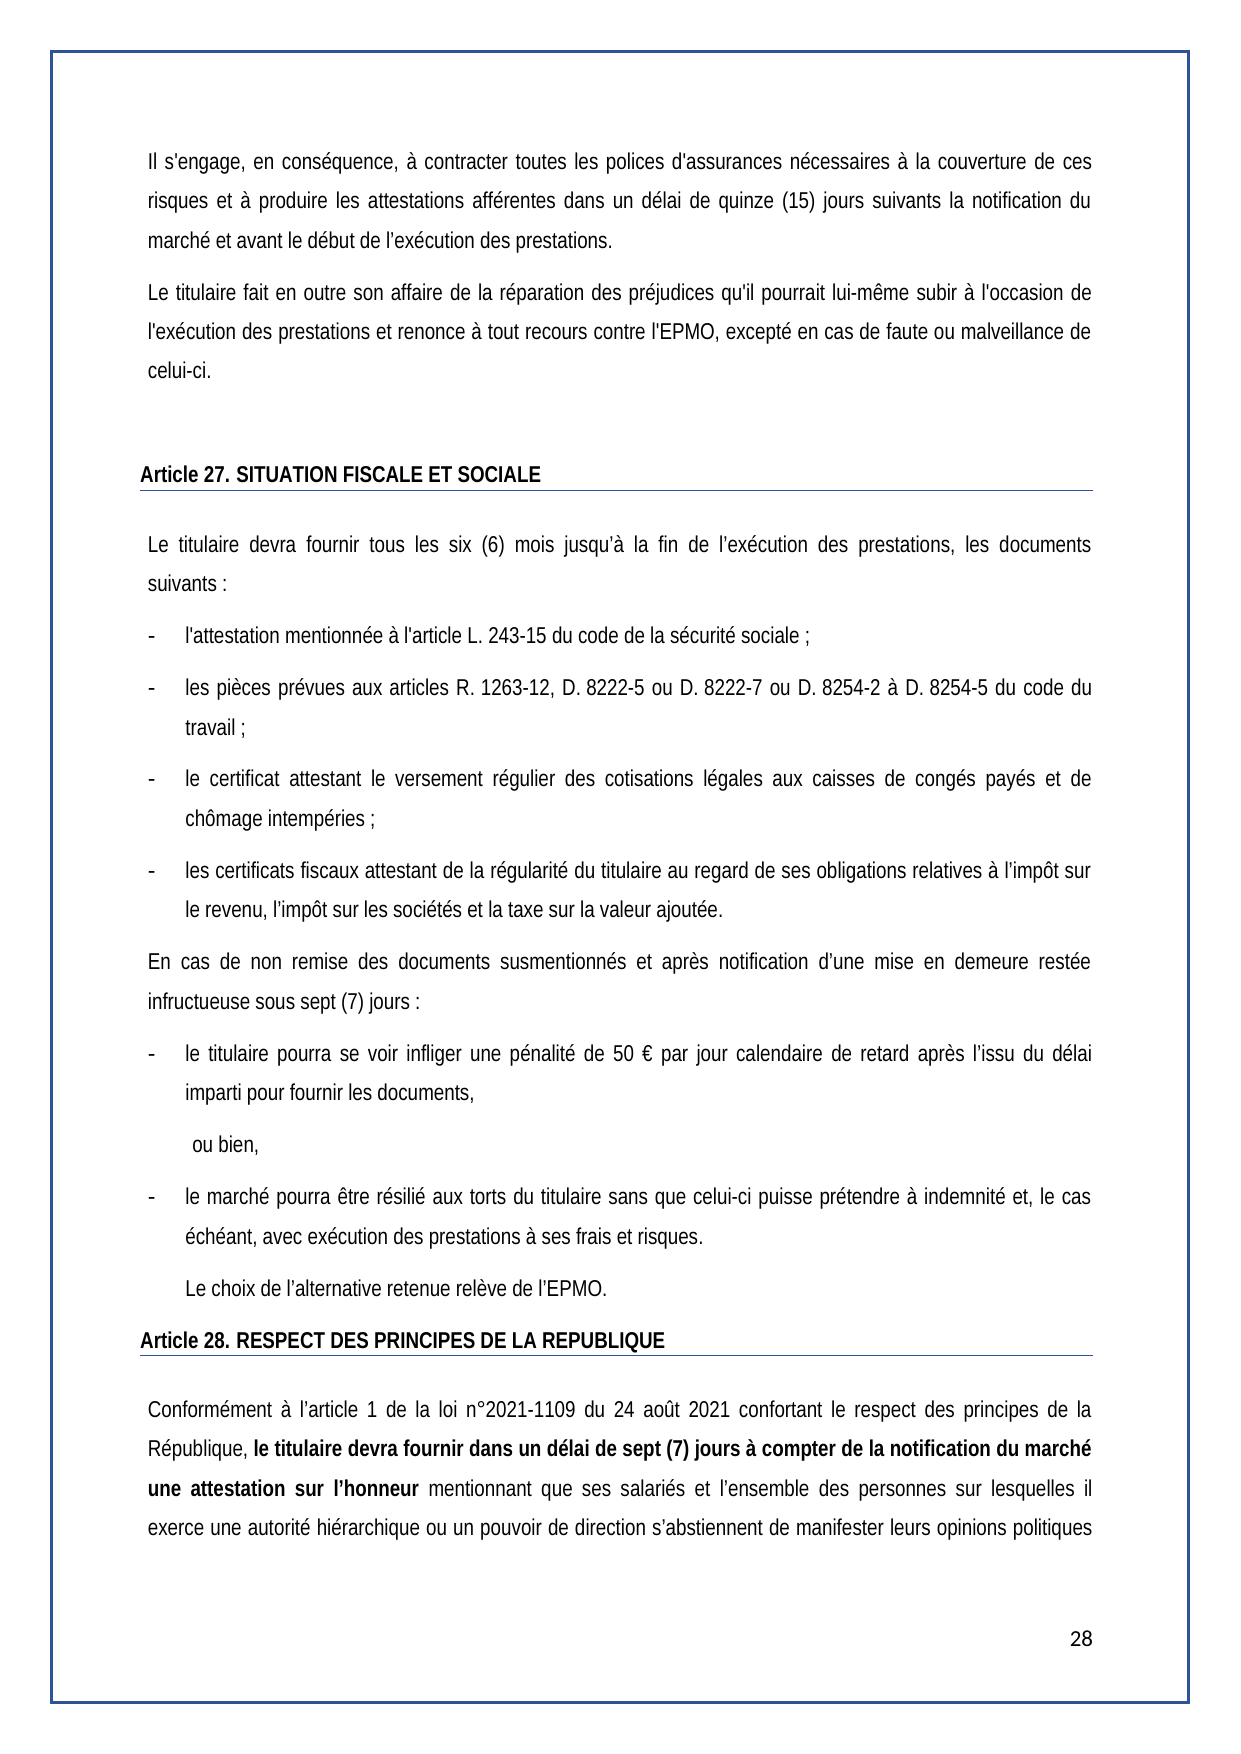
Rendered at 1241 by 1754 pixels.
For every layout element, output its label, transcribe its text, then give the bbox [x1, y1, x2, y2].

list RESPECT DES PRINCIPES DE LA REPUBLIQUE [140, 1327, 1093, 1355]
text ou bien, [192, 1131, 1093, 1158]
list le certificat attestant le versement régulier des cotisations légales aux caisses de congés payés et de chômage intempéries ; [148, 765, 1093, 831]
text Le choix de l’alternative retenue relève de l’EPMO. [185, 1275, 1093, 1301]
list le marché pourra être résilié aux torts du titulaire sans que celui-ci puisse prétendre à indemnité et, le cas échéant, avec exécution des prestations à ses frais et risques. [148, 1183, 1093, 1249]
list l'attestation mentionnée à l'article L. 243-15 du code de la sécurité sociale ; [148, 622, 1093, 648]
list SITUATION FISCALE ET SOCIALE [140, 461, 1093, 490]
text En cas de non remise des documents susmentionnés et après notification d’une mise en demeure restée infructueuse sous sept (7) jours : [148, 948, 1093, 1014]
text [148, 1396, 1093, 1541]
text Il s'engage, en conséquence, à contracter toutes les polices d'assurances nécessaires à la couverture de ces risques et à produire les attestations afférentes dans un délai de quinze (15) jours suivants la notification du marché et avant le début de l’exécution des prestations. [148, 148, 1093, 253]
list les pièces prévues aux articles R. 1263-12, D. 8222-5 ou D. 8222-7 ou D. 8254-2 à D. 8254-5 du code du travail ; [148, 674, 1093, 740]
list le titulaire pourra se voir infliger une pénalité de 50 € par jour calendaire de retard après l’issu du délai imparti pour fournir les documents, [148, 1040, 1093, 1106]
text Le titulaire fait en outre son affaire de la réparation des préjudices qu'il pourrait lui-même subir à l'occasion de l'exécution des prestations et renonce à tout recours contre l'EPMO, excepté en cas de faute ou malveillance de celui-ci. [148, 278, 1093, 384]
list les certificats fiscaux attestant de la régularité du titulaire au regard de ses obligations relatives à l’impôt sur le revenu, l’impôt sur les sociétés et la taxe sur la valeur ajoutée. [148, 857, 1093, 923]
text Le titulaire devra fournir tous les six (6) mois jusqu’à la fin de l’exécution des prestations, les documents suivants : [148, 531, 1093, 596]
